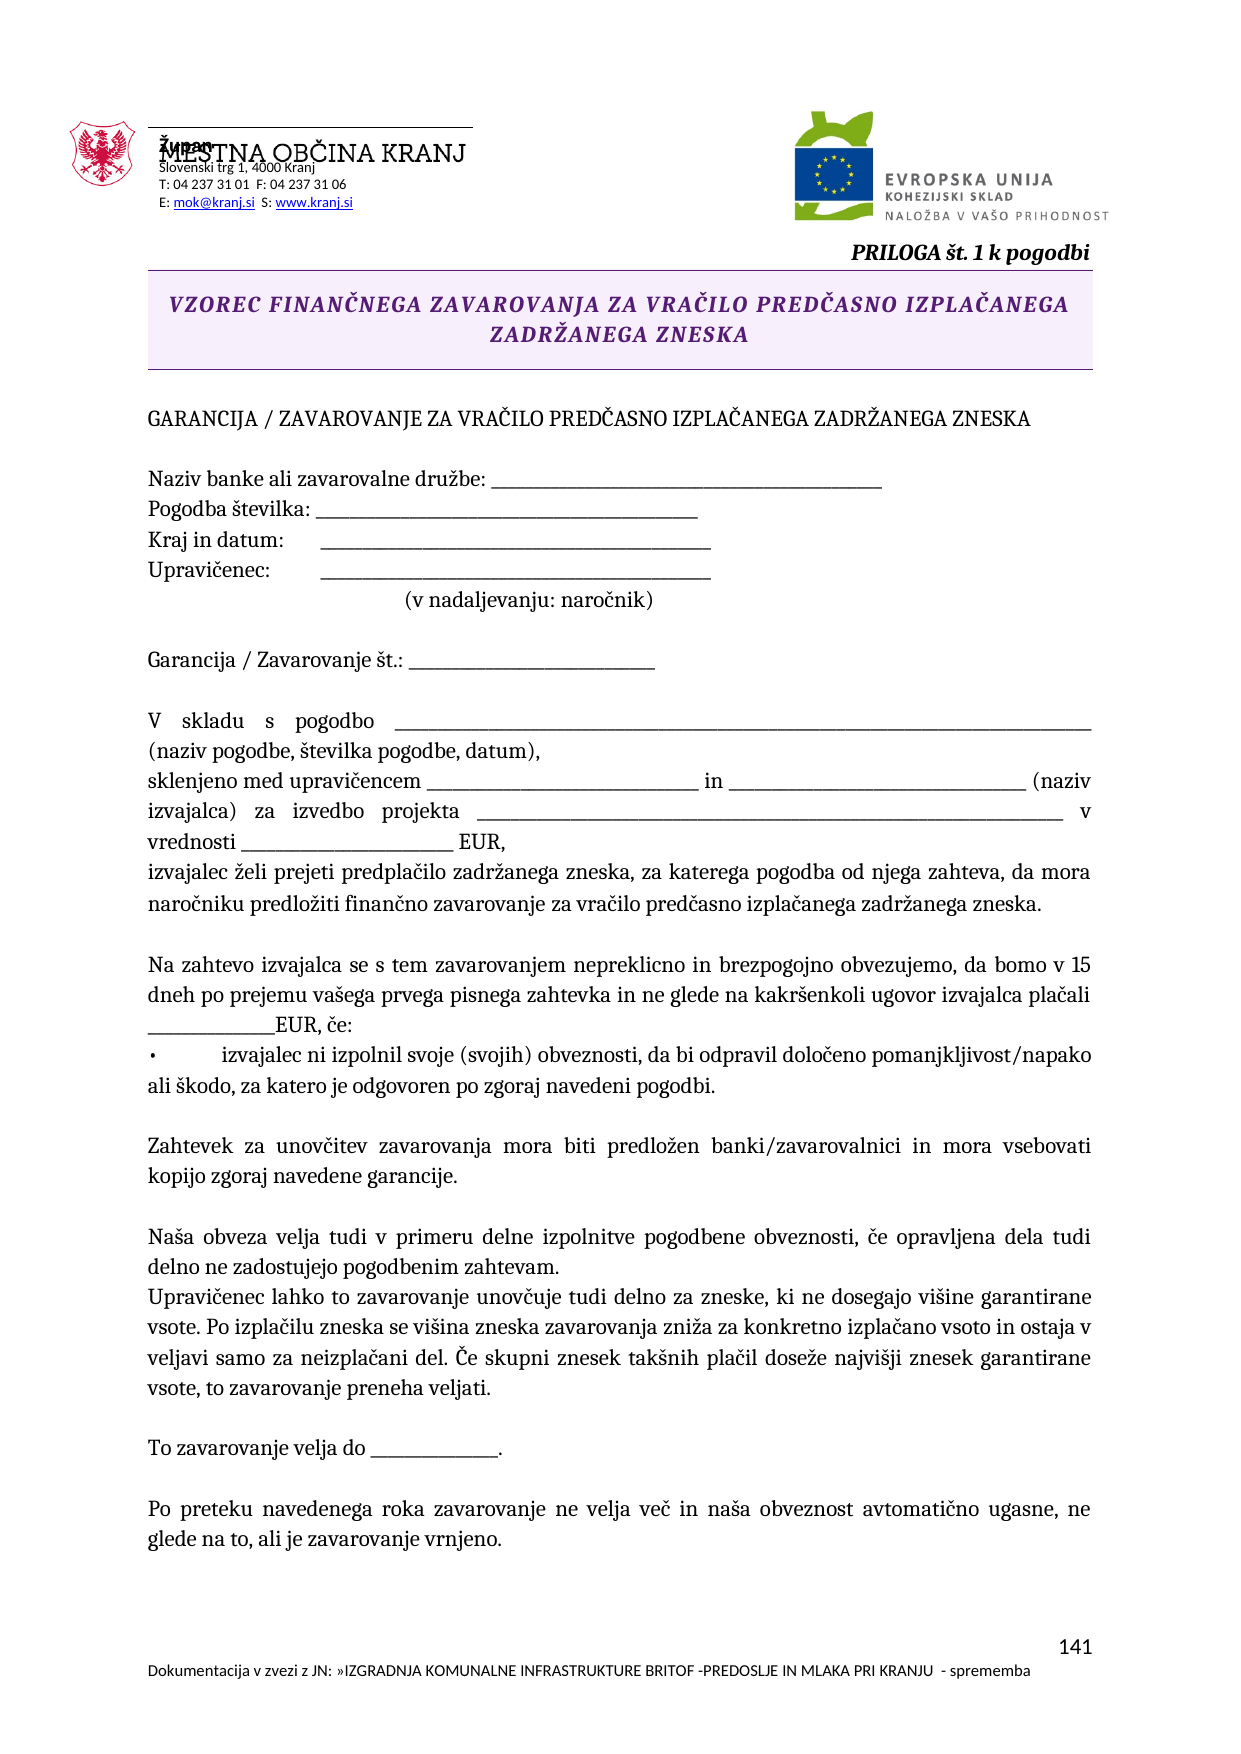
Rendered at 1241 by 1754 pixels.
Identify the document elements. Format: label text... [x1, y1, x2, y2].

text Na zahtevo izvajalca se s tem zavarovanjem nepreklicno in brezpogojno obvezujemo, da bomo v 15 dneh po prejemu vašega prvega pisnega zahtevka in ne glede na kakršenkoli ugovor izvajalca plačali _______________EUR, če: [148, 952, 1093, 1038]
text To zavarovanje velja do _______________. [148, 1435, 1093, 1461]
text VZOREC FINANČNEGA ZAVAROVANJA ZA VRAČILO PREDČASNO IZPLAČANEGA ZADRŽANEGA ZNESKA [148, 271, 1093, 369]
text Upravičenec lahko to zavarovanje unovčuje tudi delno za zneske, ki ne dosegajo višine garantirane vsote. Po izplačilu zneska se višina zneska zavarovanja zniža za konkretno izplačano vsoto in ostaja v veljavi samo za neizplačani del. Če skupni znesek takšnih plačil doseže najvišji znesek garantirane vsote, to zavarovanje preneha veljati. [148, 1284, 1093, 1401]
text (v nadaljevanju: naročnik) [148, 587, 1093, 613]
text Kraj in datum: ______________________________________________ [148, 526, 1093, 553]
text PRILOGA št. 1 k pogodbi [148, 239, 1092, 266]
text Pogodba številka: _____________________________________________ [148, 496, 1093, 522]
text • izvajalec ni izpolnil svoje (svojih) obveznosti, da bi odpravil določeno pomanjkljivost/napako ali škodo, za katero je odgovoren po zgoraj navedeni pogodbi. [148, 1042, 1093, 1099]
text GARANCIJA / ZAVAROVANJE ZA VRAČILO PREDČASNO IZPLAČANEGA ZADRŽANEGA ZNESKA [148, 406, 1093, 432]
text Naša obveza velja tudi v primeru delne izpolnitve pogodbene obveznosti, če opravljena dela tudi delno ne zadostujejo pogodbenim zahtevam. [148, 1223, 1093, 1280]
picture [714, 103, 1149, 230]
text Garancija / Zavarovanje št.: _____________________________ [148, 647, 1093, 673]
text Zahtevek za unovčitev zavarovanja mora biti predložen banki/zavarovalnici in mora vsebovati kopijo zgoraj navedene garancije. [148, 1133, 1093, 1189]
text Naziv banke ali zavarovalne družbe: ______________________________________________ [148, 466, 1093, 492]
text Po preteku navedenega roka zavarovanje ne velja več in naša obveznost avtomatično ugasne, ne glede na to, ali je zavarovanje vrnjeno. [148, 1495, 1093, 1552]
text izvajalec želi prejeti predplačilo zadržanega zneska, za katerega pogodba od njega zahteva, da mora naročniku predložiti finančno zavarovanje za vračilo predčasno izplačanega zadržanega zneska. [148, 859, 1093, 917]
text V skladu s pogodbo __________________________________________________________________________________ (naziv pogodbe, številka pogodbe, datum), [148, 708, 1093, 764]
text sklenjeno med upravičencem ________________________________ in ___________________________________ (naziv izvajalca) za izvedbo projekta _____________________________________________________________________ v vrednosti _________________________ EUR, [148, 768, 1093, 855]
text Upravičenec: ______________________________________________ [148, 557, 1093, 583]
